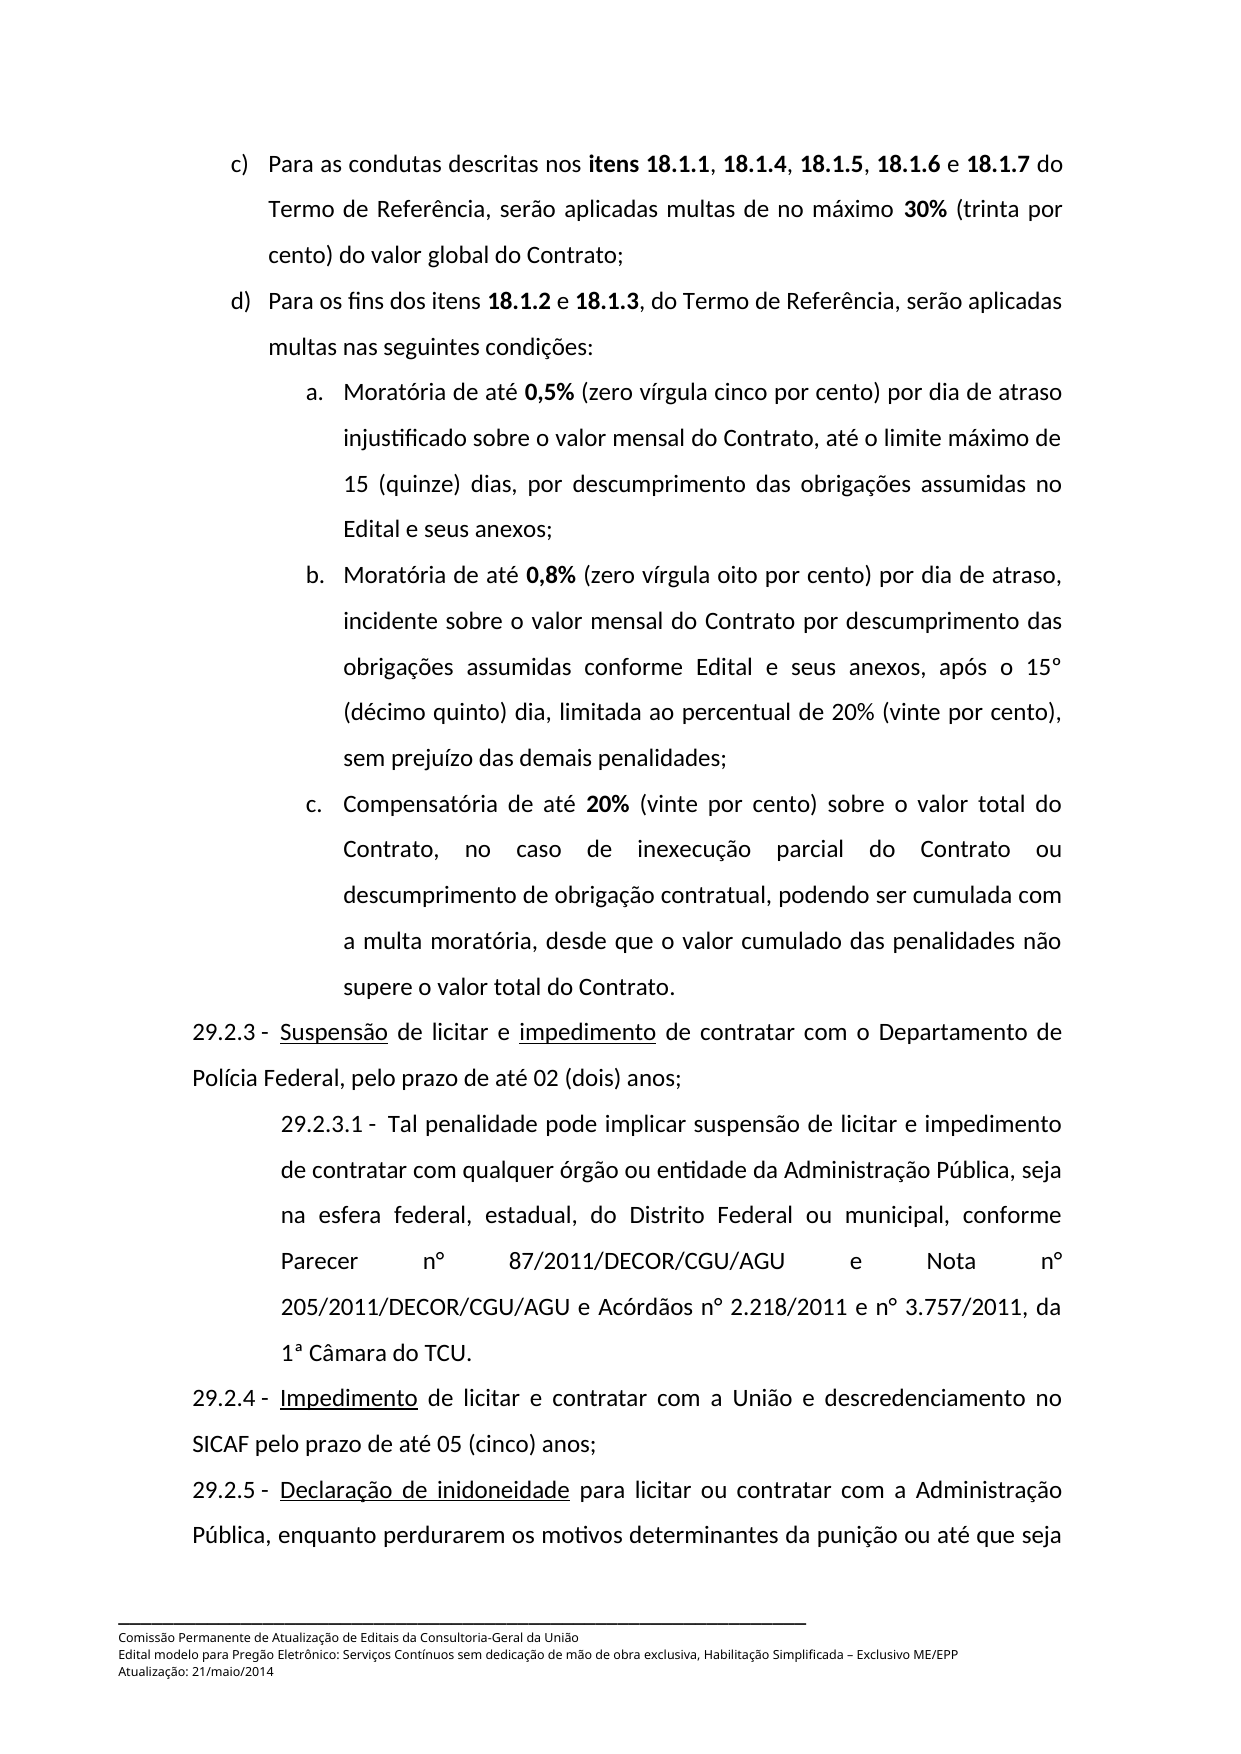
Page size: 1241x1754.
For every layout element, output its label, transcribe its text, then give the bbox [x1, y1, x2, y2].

list Tal penalidade pode implicar suspensão de licitar e impedimento de contratar com qualquer órgão ou entidade da Administração Pública, seja na esfera federal, estadual, do Distrito Federal ou municipal, conforme Parecer n° 87/2011/DECOR/CGU/AGU e Nota n° 205/2011/DECOR/CGU/AGU e Acórdãos n° 2.218/2011 e n° 3.757/2011, da 1ª Câmara do TCU. [281, 1108, 1063, 1367]
list Suspensão de licitar e impedimento de contratar com o Departamento de Polícia Federal, pelo prazo de até 02 (dois) anos; [192, 1017, 1063, 1093]
list Para as condutas descritas nos itens 18.1.1, 18.1.4, 18.1.5, 18.1.6 e 18.1.7 do Termo de Referência, serão aplicadas multas de no máximo 30% (trinta por cento) do valor global do Contrato; [231, 148, 1063, 270]
list Para os fins dos itens 18.1.2 e 18.1.3, do Termo de Referência, serão aplicadas multas nas seguintes condições: [231, 285, 1063, 361]
list Moratória de até 0,5% (zero vírgula cinco por cento) por dia de atraso injustificado sobre o valor mensal do Contrato, até o limite máximo de 15 (quinze) dias, por descumprimento das obrigações assumidas no Edital e seus anexos; [306, 376, 1063, 544]
list Compensatória de até 20% (vinte por cento) sobre o valor total do Contrato, no caso de inexecução parcial do Contrato ou descumprimento de obrigação contratual, podendo ser cumulada com a multa moratória, desde que o valor cumulado das penalidades não supere o valor total do Contrato. [306, 788, 1063, 1001]
list Impedimento de licitar e contratar com a União e descredenciamento no SICAF pelo prazo de até 05 (cinco) anos; [192, 1382, 1063, 1459]
list Moratória de até 0,8% (zero vírgula oito por cento) por dia de atraso, incidente sobre o valor mensal do Contrato por descumprimento das obrigações assumidas conforme Edital e seus anexos, após o 15º (décimo quinto) dia, limitada ao percentual de 20% (vinte por cento), sem prejuízo das demais penalidades; [306, 559, 1063, 773]
